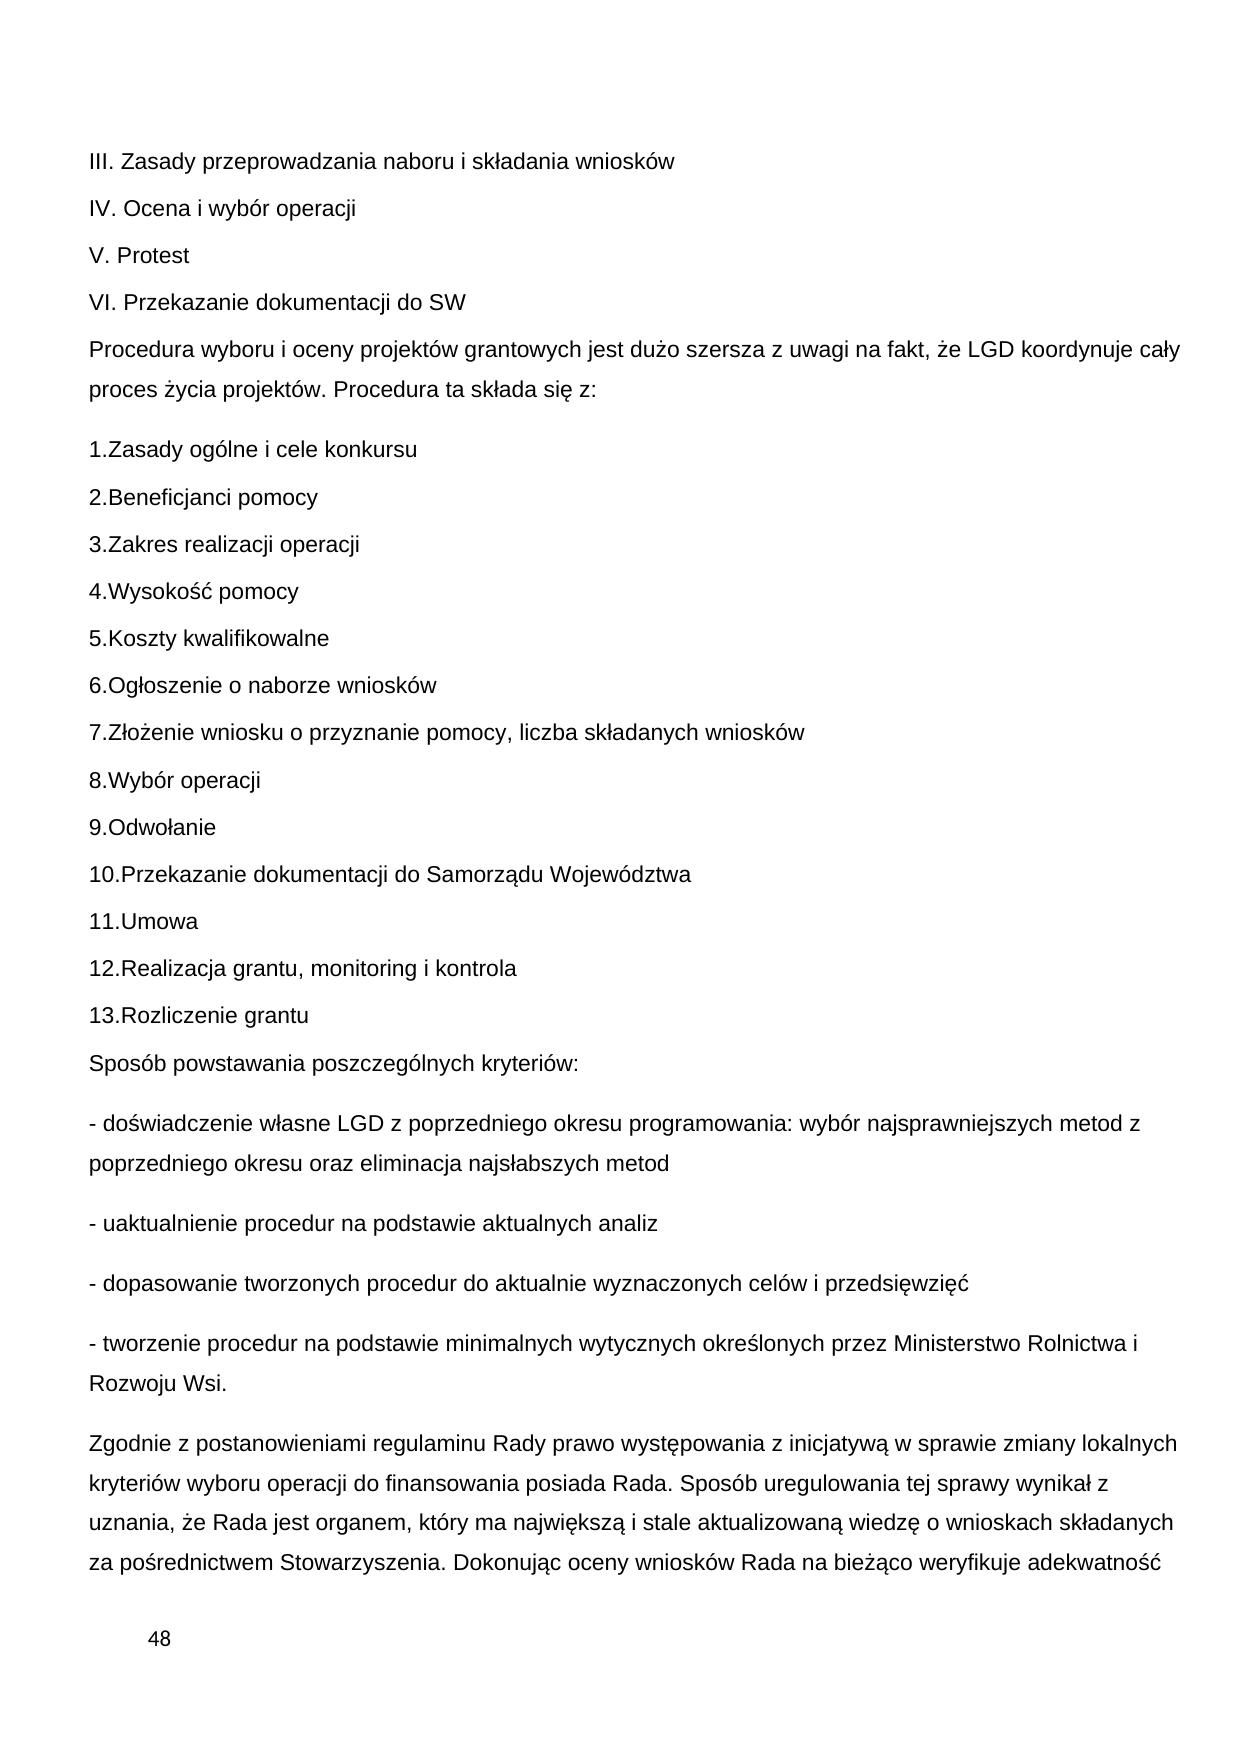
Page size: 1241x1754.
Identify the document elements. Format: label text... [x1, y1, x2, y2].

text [89, 1430, 1181, 1575]
list 3.Zakres realizacji operacji [89, 531, 1181, 557]
text - tworzenie procedur na podstawie minimalnych wytycznych określonych przez Ministerstwo Rolnictwa i Rozwoju Wsi. [89, 1330, 1181, 1396]
list 9.Odwołanie [89, 814, 1181, 840]
list 12.Realizacja grantu, monitoring i kontrola [89, 955, 1181, 982]
list 5.Koszty kwalifikowalne [89, 625, 1181, 651]
list 13.Rozliczenie grantu [89, 1002, 1181, 1029]
text III. Zasady przeprowadzania naboru i składania wniosków [89, 148, 1181, 174]
list 8.Wybór operacji [89, 767, 1181, 793]
text V. Protest [89, 242, 1181, 268]
text Procedura wyboru i oceny projektów grantowych jest dużo szersza z uwagi na fakt, że LGD koordynuje cały proces życia projektów. Procedura ta składa się z: [89, 336, 1181, 402]
text VI. Przekazanie dokumentacji do SW [89, 289, 1181, 316]
list 7.Złożenie wniosku o przyznanie pomocy, liczba składanych wniosków [89, 719, 1181, 746]
list 11.Umowa [89, 908, 1181, 934]
list 2.Beneficjanci pomocy [89, 483, 1181, 510]
list 1.Zasady ogólne i cele konkursu [89, 436, 1181, 463]
text IV. Ocena i wybór operacji [89, 195, 1181, 221]
text - dopasowanie tworzonych procedur do aktualnie wyznaczonych celów i przedsięwzięć [89, 1270, 1181, 1296]
list 4.Wysokość pomocy [89, 578, 1181, 604]
text Sposób powstawania poszczególnych kryteriów: [89, 1050, 1181, 1076]
text - doświadczenie własne LGD z poprzedniego okresu programowania: wybór najsprawniejszych metod z poprzedniego okresu oraz eliminacja najsłabszych metod [89, 1110, 1181, 1176]
text - uaktualnienie procedur na podstawie aktualnych analiz [89, 1210, 1181, 1236]
list 10.Przekazanie dokumentacji do Samorządu Województwa [89, 861, 1181, 887]
list 6.Ogłoszenie o naborze wniosków [89, 672, 1181, 698]
